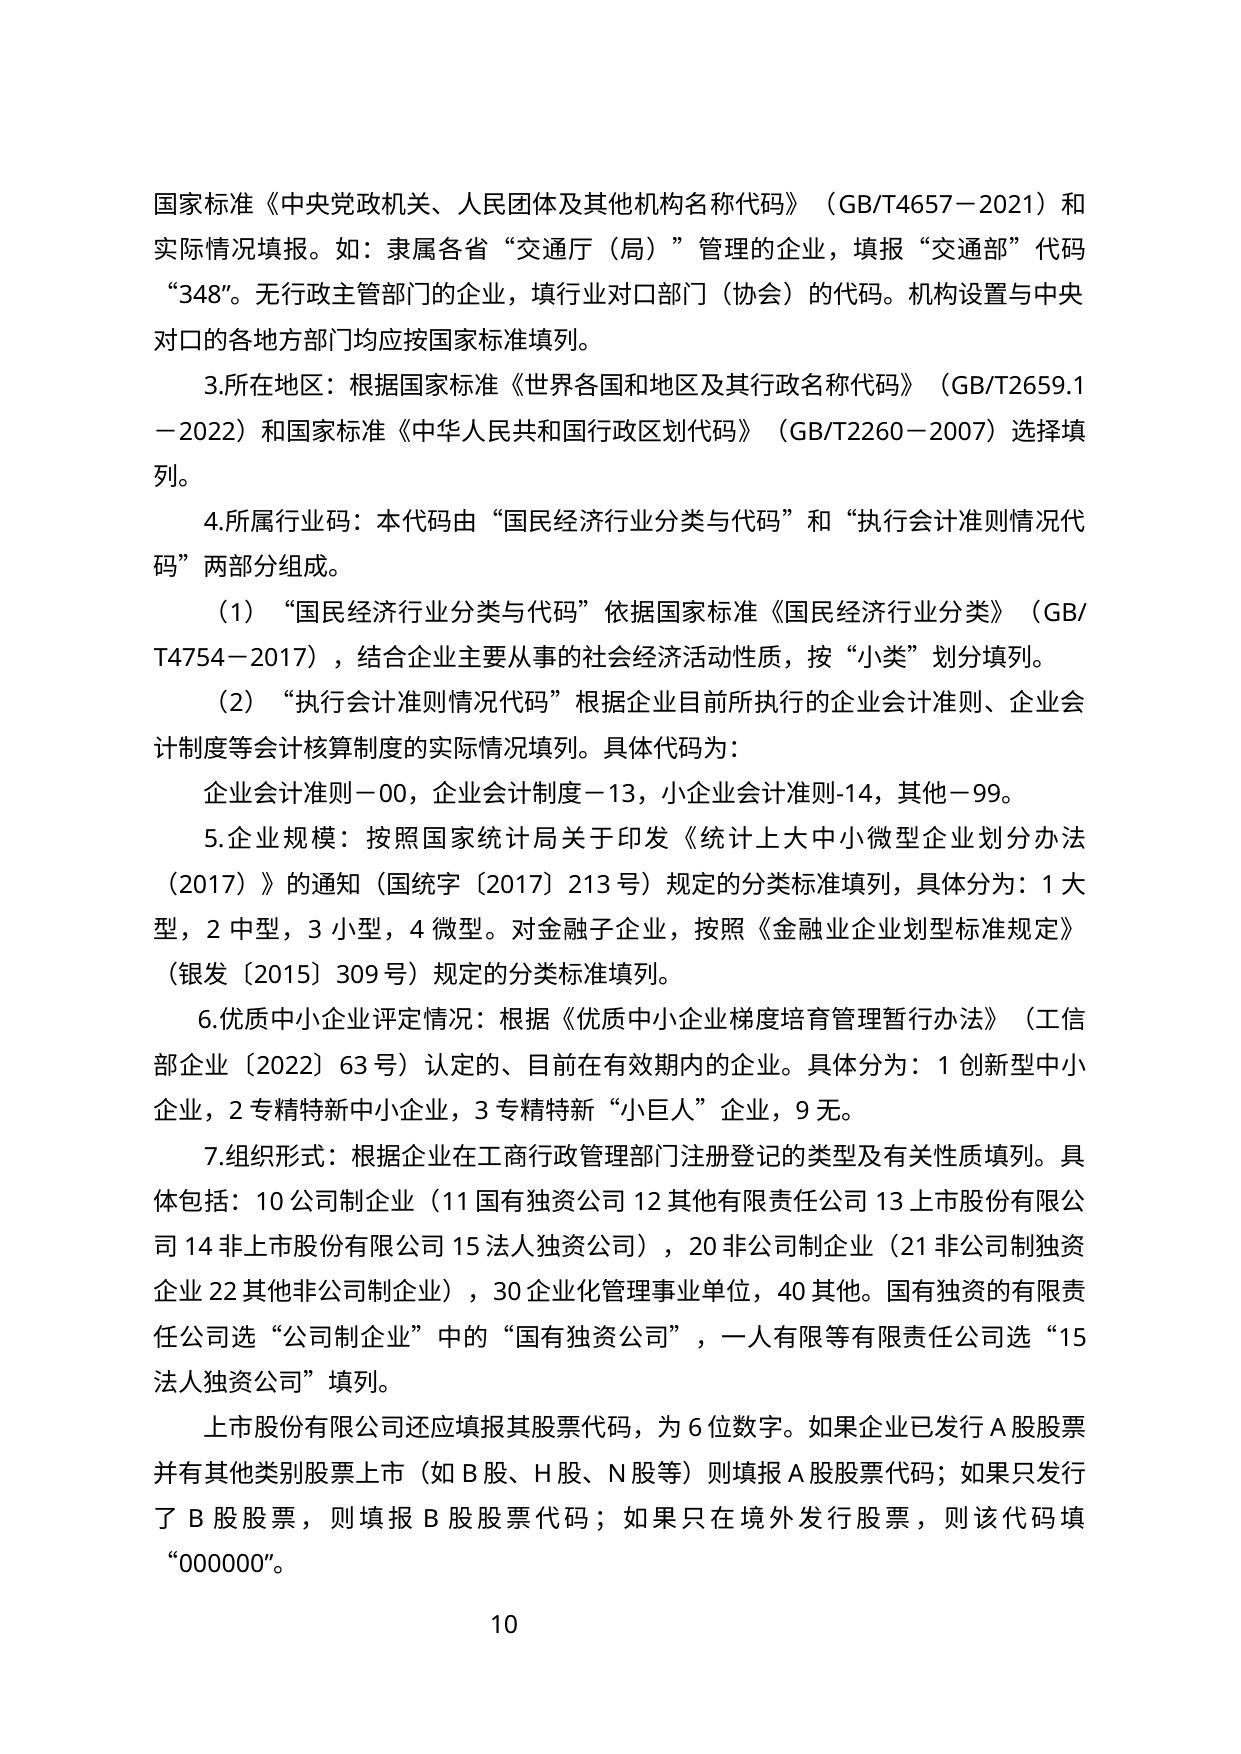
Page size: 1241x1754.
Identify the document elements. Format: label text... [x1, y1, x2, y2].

text 企业会计准则－00，企业会计制度－13，小企业会计准则-14，其他－99。 [153, 769, 1087, 814]
text （2）“执行会计准则情况代码”根据企业目前所执行的企业会计准则、企业会计制度等会计核算制度的实际情况填列。具体代码为： [153, 678, 1087, 769]
text 上市股份有限公司还应填报其股票代码，为6位数字。如果企业已发行A股股票并有其他类别股票上市（如B股、H股、N股等）则填报A股股票代码；如果只发行了B股股票，则填报B股股票代码；如果只在境外发行股票，则该代码填“000000”。 [153, 1403, 1087, 1584]
text 7.组织形式：根据企业在工商行政管理部门注册登记的类型及有关性质填列。具体包括：10公司制企业（11国有独资公司12其他有限责任公司13上市股份有限公司14非上市股份有限公司15法人独资公司），20非公司制企业（21非公司制独资企业22其他非公司制企业），30企业化管理事业单位，40其他。国有独资的有限责任公司选“公司制企业”中的“国有独资公司”，一人有限等有限责任公司选“15法人独资公司”填列。 [153, 1131, 1087, 1403]
text 3.所在地区：根据国家标准《世界各国和地区及其行政名称代码》（GB/T2659.1－2022）和国家标准《中华人民共和国行政区划代码》（GB/T2260－2007）选择填列。 [153, 361, 1087, 497]
text （1）“国民经济行业分类与代码”依据国家标准《国民经济行业分类》（GB/T4754－2017），结合企业主要从事的社会经济活动性质，按“小类”划分填列。 [153, 588, 1087, 678]
text 5.企业规模：按照国家统计局关于印发《统计上大中小微型企业划分办法（2017）》的通知（国统字〔2017〕213号）规定的分类标准填列，具体分为：1 大型，2 中型，3 小型，4 微型。对金融子企业，按照《金融业企业划型标准规定》（银发〔2015〕309号）规定的分类标准填列。 [153, 814, 1087, 996]
text 6.优质中小企业评定情况：根据《优质中小企业梯度培育管理暂行办法》（工信部企业〔2022〕63号）认定的、目前在有效期内的企业。具体分为：1 创新型中小企业，2 专精特新中小企业，3 专精特新“小巨人”企业，9 无。 [153, 996, 1087, 1131]
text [153, 180, 1087, 361]
text 4.所属行业码：本代码由“国民经济行业分类与代码”和“执行会计准则情况代码”两部分组成。 [153, 497, 1087, 588]
